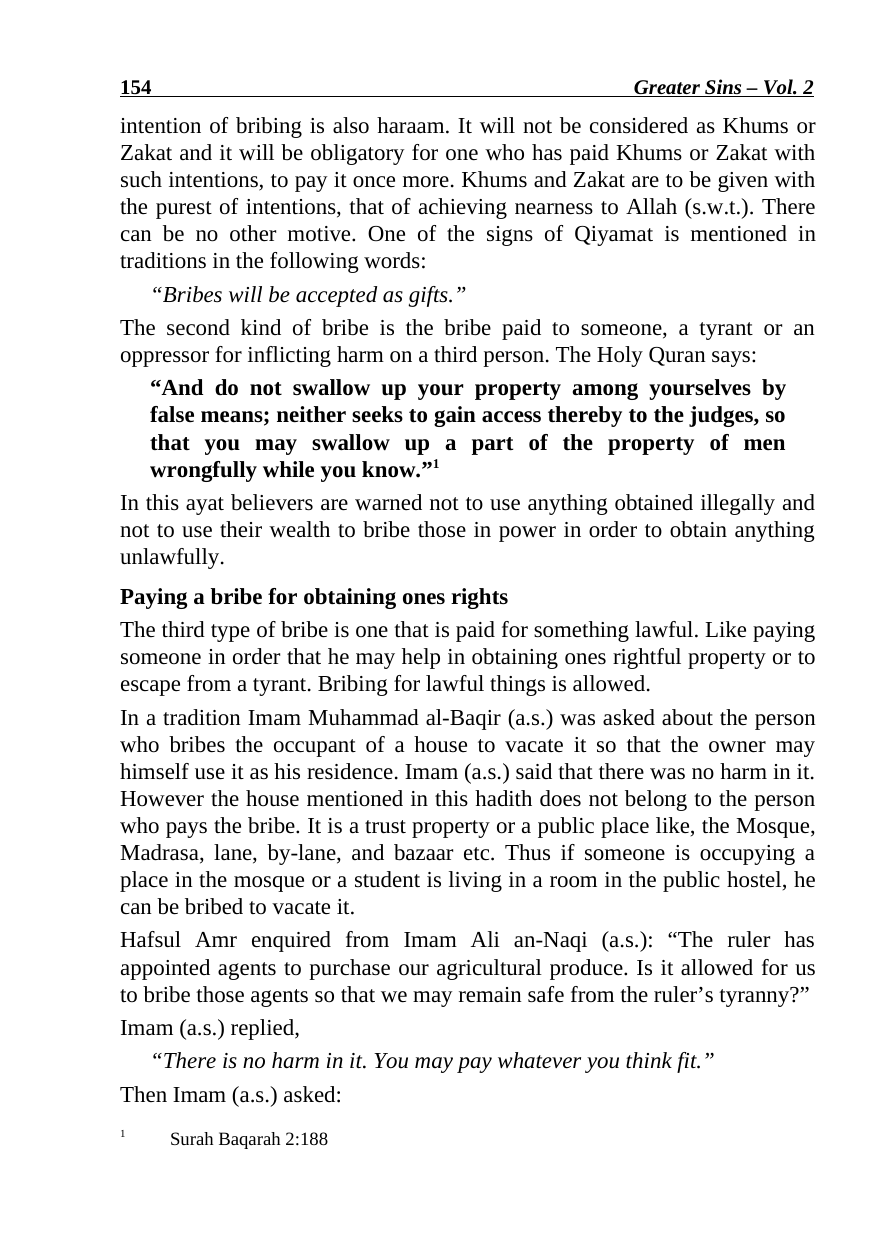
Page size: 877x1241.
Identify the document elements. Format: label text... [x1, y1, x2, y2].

text In this ayat believers are warned not to use anything obtained illegally and not to use their wealth to bribe those in power in order to obtain anything unlawfully. [120, 489, 817, 570]
text Hafsul Amr enquired from Imam Ali an-Naqi (a.s.): “The ruler has appointed agents to purchase our agricultural produce. Is it allowed for us to bribe those agents so that we may remain safe from the ruler’s tyranny?” [120, 926, 817, 1007]
text The third type of bribe is one that is paid for something lawful. Like paying someone in order that he may help in obtaining ones rightful property or to escape from a tyrant. Bribing for lawful things is allowed. [120, 616, 817, 697]
text The second kind of bribe is the bribe paid to someone, a tyrant or an oppressor for inflicting harm on a third person. The Holy Quran says: [120, 314, 817, 368]
text “There is no harm in it. You may pay whatever you think fit.” [150, 1047, 787, 1074]
text Then Imam (a.s.) asked: [120, 1080, 817, 1107]
text Imam (a.s.) replied, [120, 1014, 817, 1041]
text “Bribes will be accepted as gifts.” [150, 280, 787, 307]
text In a tradition Imam Muhammad al-Baqir (a.s.) was asked about the person who bribes the occupant of a house to vacate it so that the owner may himself use it as his residence. Imam (a.s.) said that there was no harm in it. However the house mentioned in this hadith does not belong to the person who pays the bribe. It is a trust property or a public place like, the Mosque, Madrasa, lane, by-lane, and bazaar etc. Thus if someone is occupying a place in the mosque or a student is living in a room in the public hostel, he can be bribed to vacate it. [120, 703, 817, 920]
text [120, 112, 817, 274]
text “And do not swallow up your property among yourselves by false means; neither seeks to gain access thereby to the judges, so that you may swallow up a part of the property of men wrongfully while you know.” [150, 374, 787, 482]
subtitle Paying a bribe for obtaining ones rights [120, 582, 817, 609]
